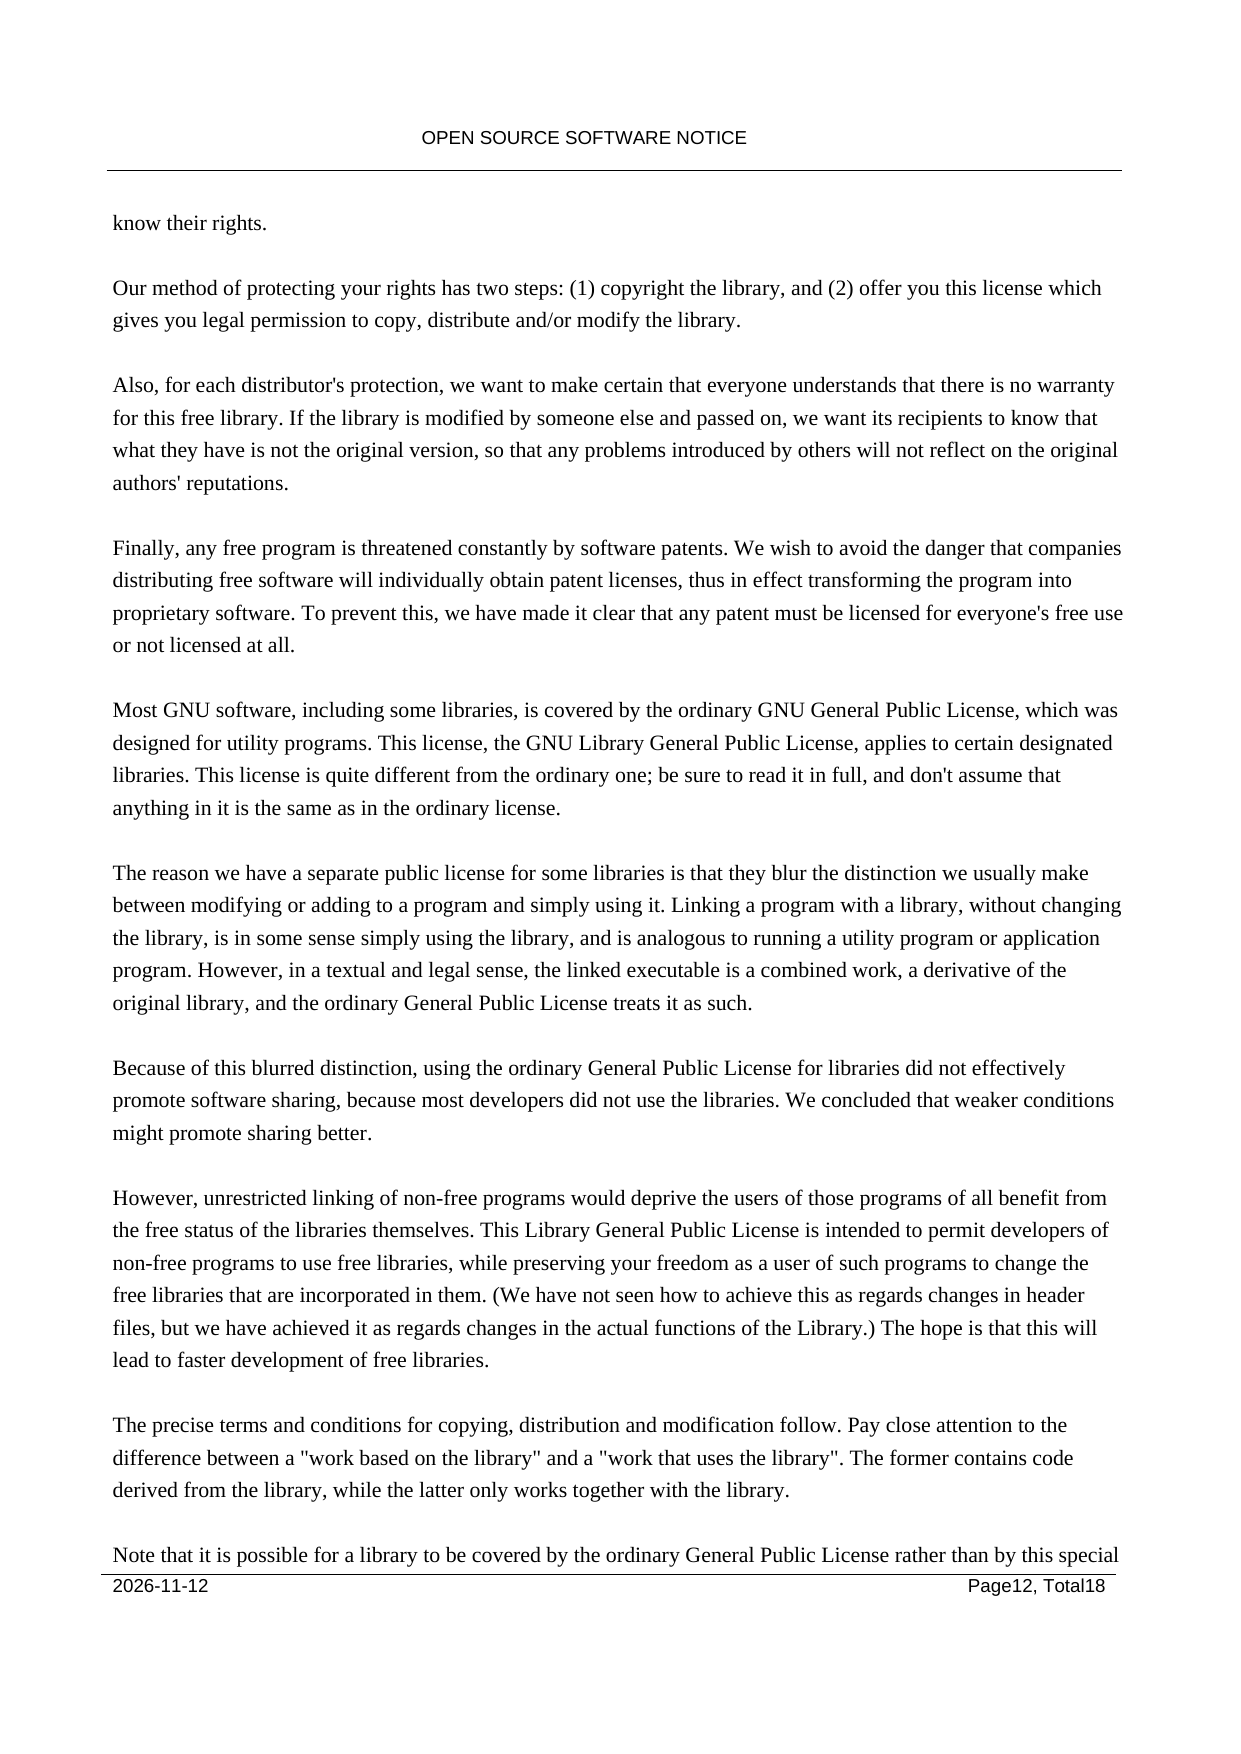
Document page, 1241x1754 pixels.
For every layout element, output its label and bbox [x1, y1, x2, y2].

text [112, 206, 1128, 1571]
